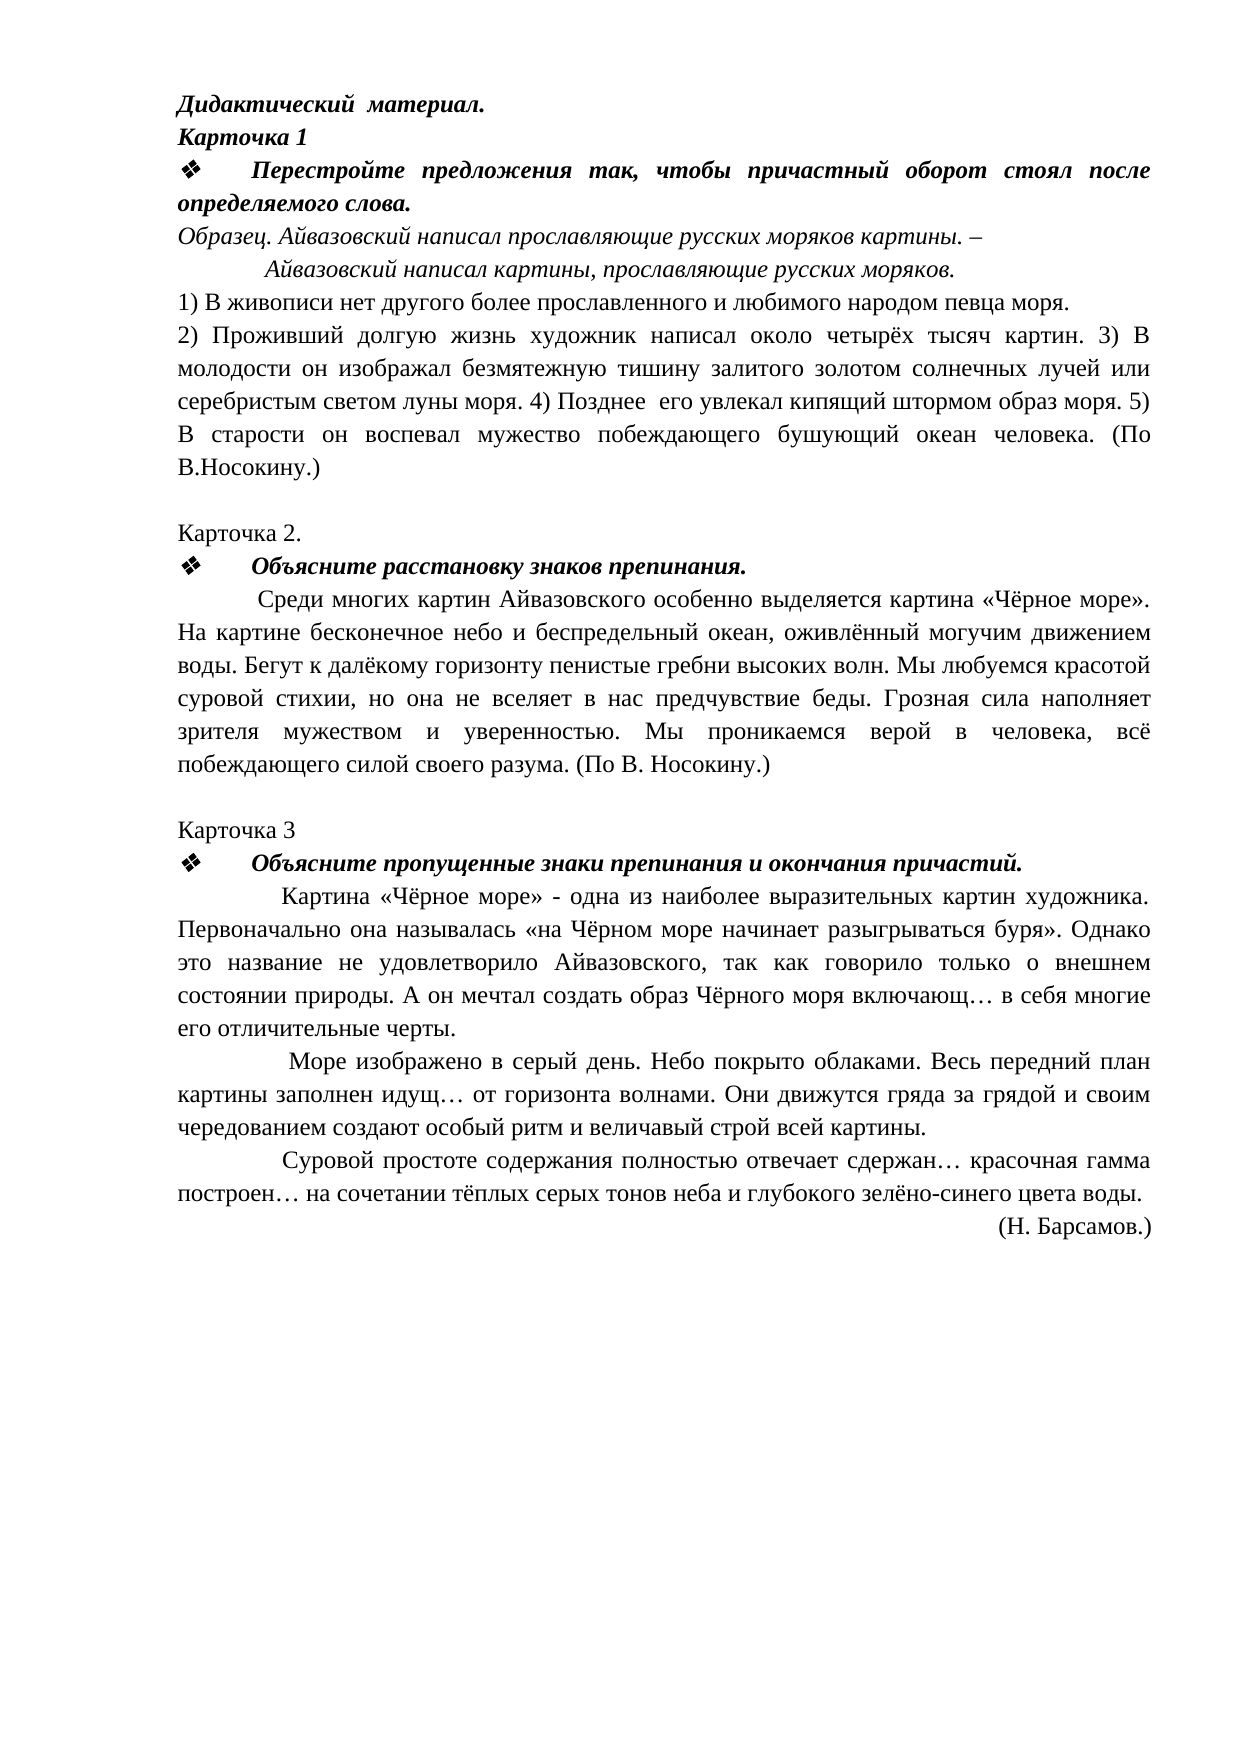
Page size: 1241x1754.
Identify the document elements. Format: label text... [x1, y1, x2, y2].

text Дидактический материал. [177, 89, 1152, 117]
text Среди многих картин Айвазовского особенно выделяется картина «Чёрное море». На картине бесконечное небо и беспредельный океан, оживлённый могучим движением воды. Бегут к далёкому горизонту пенистые гребни высоких волн. Мы любуемся красотой суровой стихии, но она не вселяет в нас предчувствие беды. Грозная сила наполняет зрителя мужеством и уверенностью. Мы проникаемся верой в человека, всё побеждающего силой своего разума. (По В. Носокину.) [177, 584, 1152, 778]
text Карточка 3 [177, 815, 1152, 844]
text 1) В живописи нет другого более прославленного и любимого народом певца моря. [177, 287, 1152, 316]
text Айвазовский написал картины, прославляющие русских моряков. [177, 254, 1152, 282]
list Объясните расстановку знаков препинания. [177, 551, 1152, 580]
text (Н. Барсамов.) [177, 1211, 1152, 1240]
list Перестройте предложения так, чтобы причастный оборот стоял после определяемого слова. [177, 155, 1152, 216]
text 2) Проживший долгую жизнь художник написал около четырёх тысяч картин. 3) В молодости он изображал безмятежную тишину залитого золотом солнечных лучей или серебристым светом луны моря. 4) Позднее его увлекал кипящий штормом образ моря. 5) В старости он воспевал мужество побеждающего бушующий океан человека. (По В.Носокину.) [177, 320, 1152, 481]
text Картина «Чёрное море» - одна из наиболее выразительных картин художника. Первоначально она называлась «на Чёрном море начинает разыгрываться буря». Однако это название не удовлетворило Айвазовского, так как говорило только о внешнем состоянии природы. А он мечтал создать образ Чёрного моря включающ… в себя многие его отличительные черты. [177, 881, 1152, 1042]
text Образец. Айвазовский написал прославляющие русских моряков картины. – [177, 221, 1152, 249]
text Карточка 2. [177, 518, 1152, 547]
text Суровой простоте содержания полностью отвечает сдержан… красочная гамма построен… на сочетании тёплых серых тонов неба и глубокого зелёно-синего цвета воды. [177, 1145, 1152, 1207]
list Объясните пропущенные знаки препинания и окончания причастий. [177, 848, 1152, 877]
text Море изображено в серый день. Небо покрыто облаками. Весь передний план картины заполнен идущ… от горизонта волнами. Они движутся гряда за грядой и своим чередованием создают особый ритм и величавый строй всей картины. [177, 1046, 1152, 1141]
text Карточка 1 [177, 122, 1152, 150]
